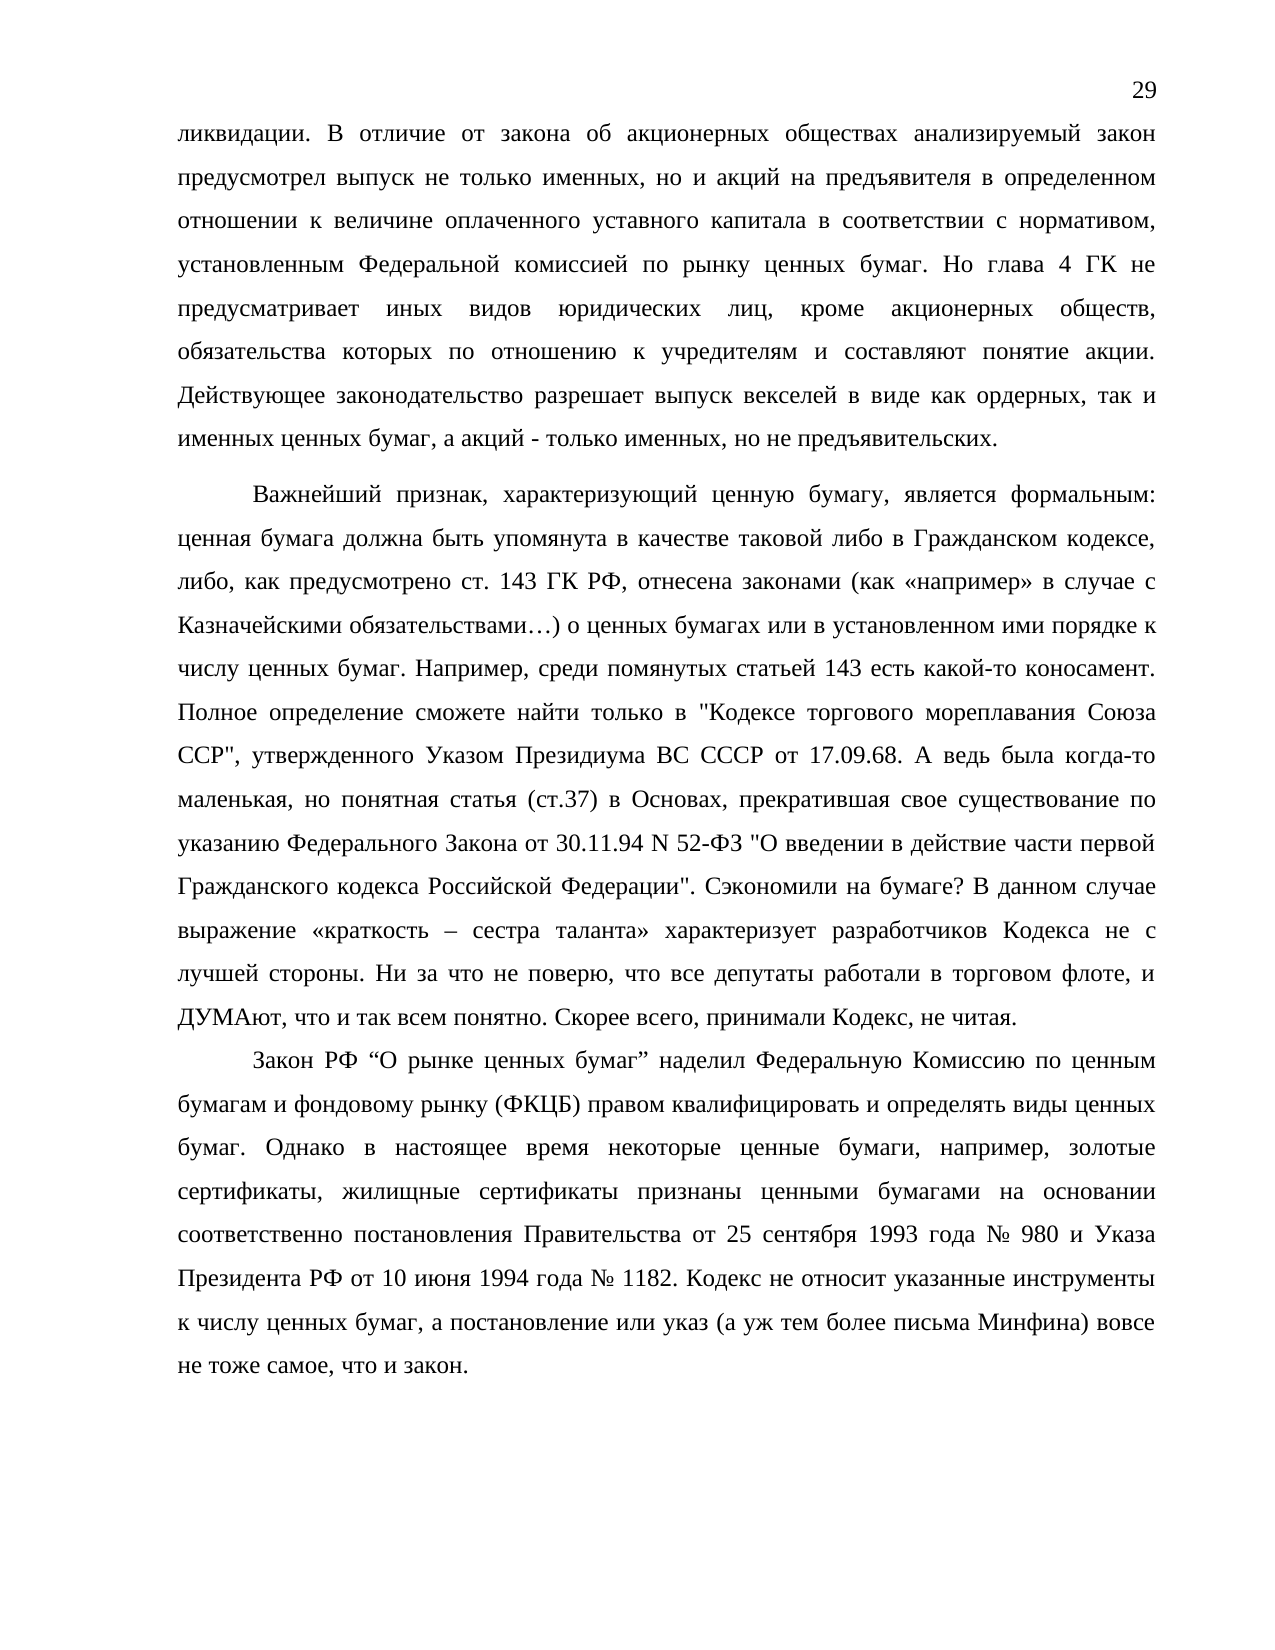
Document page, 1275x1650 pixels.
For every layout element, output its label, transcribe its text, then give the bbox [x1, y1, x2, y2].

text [177, 118, 1157, 452]
text Закон РФ “О рынке ценных бумаг” наделил Федеральную Комиссию по ценным бумагам и фондовому рынку (ФКЦБ) правом квалифицировать и определять виды ценных бумаг. Однако в настоящее время некоторые ценные бумаги, например, золотые сертификаты, жилищные сертификаты признаны ценными бумагами на основании соответственно постановления Правительства от 25 сентября 1993 года № 980 и Указа Президента РФ от 10 июня 1994 года № 1182. Кодекс не относит указанные инструменты к числу ценных бумаг, а постановление или указ (а уж тем более письма Минфина) вовсе не тоже самое, что и закон. [177, 1045, 1157, 1379]
text Важнейший признак, характеризующий ценную бумагу, является формальным: ценная бумага должна быть упомянута в качестве таковой либо в Гражданском кодексе, либо, как предусмотрено ст. 143 ГК РФ, отнесена законами (как «например» в случае с Казначейскими обязательствами…) о ценных бумагах или в установленном ими порядке к числу ценных бумаг. Например, среди помянутых статьей 143 есть какой-то коносамент. Полное определение сможете найти только в "Кодексе торгового мореплавания Союза ССР", утвержденного Указом Президиума ВС СССР от 17.09.68. А ведь была когда-то маленькая, но понятная статья (ст.37) в Основах, прекратившая свое существование по указанию Федерального Закона от 30.11.94 N 52-ФЗ "О введении в действие части первой Гражданского кодекса Российской Федерации". Сэкономили на бумаге? В данном случае выражение «краткость – сестра таланта» характеризует разработчиков Кодекса не с лучшей стороны. Ни за что не поверю, что все депутаты работали в торговом флоте, и ДУМАют, что и так всем понятно. Скорее всего, принимали Кодекс, не читая. [177, 479, 1157, 1031]
